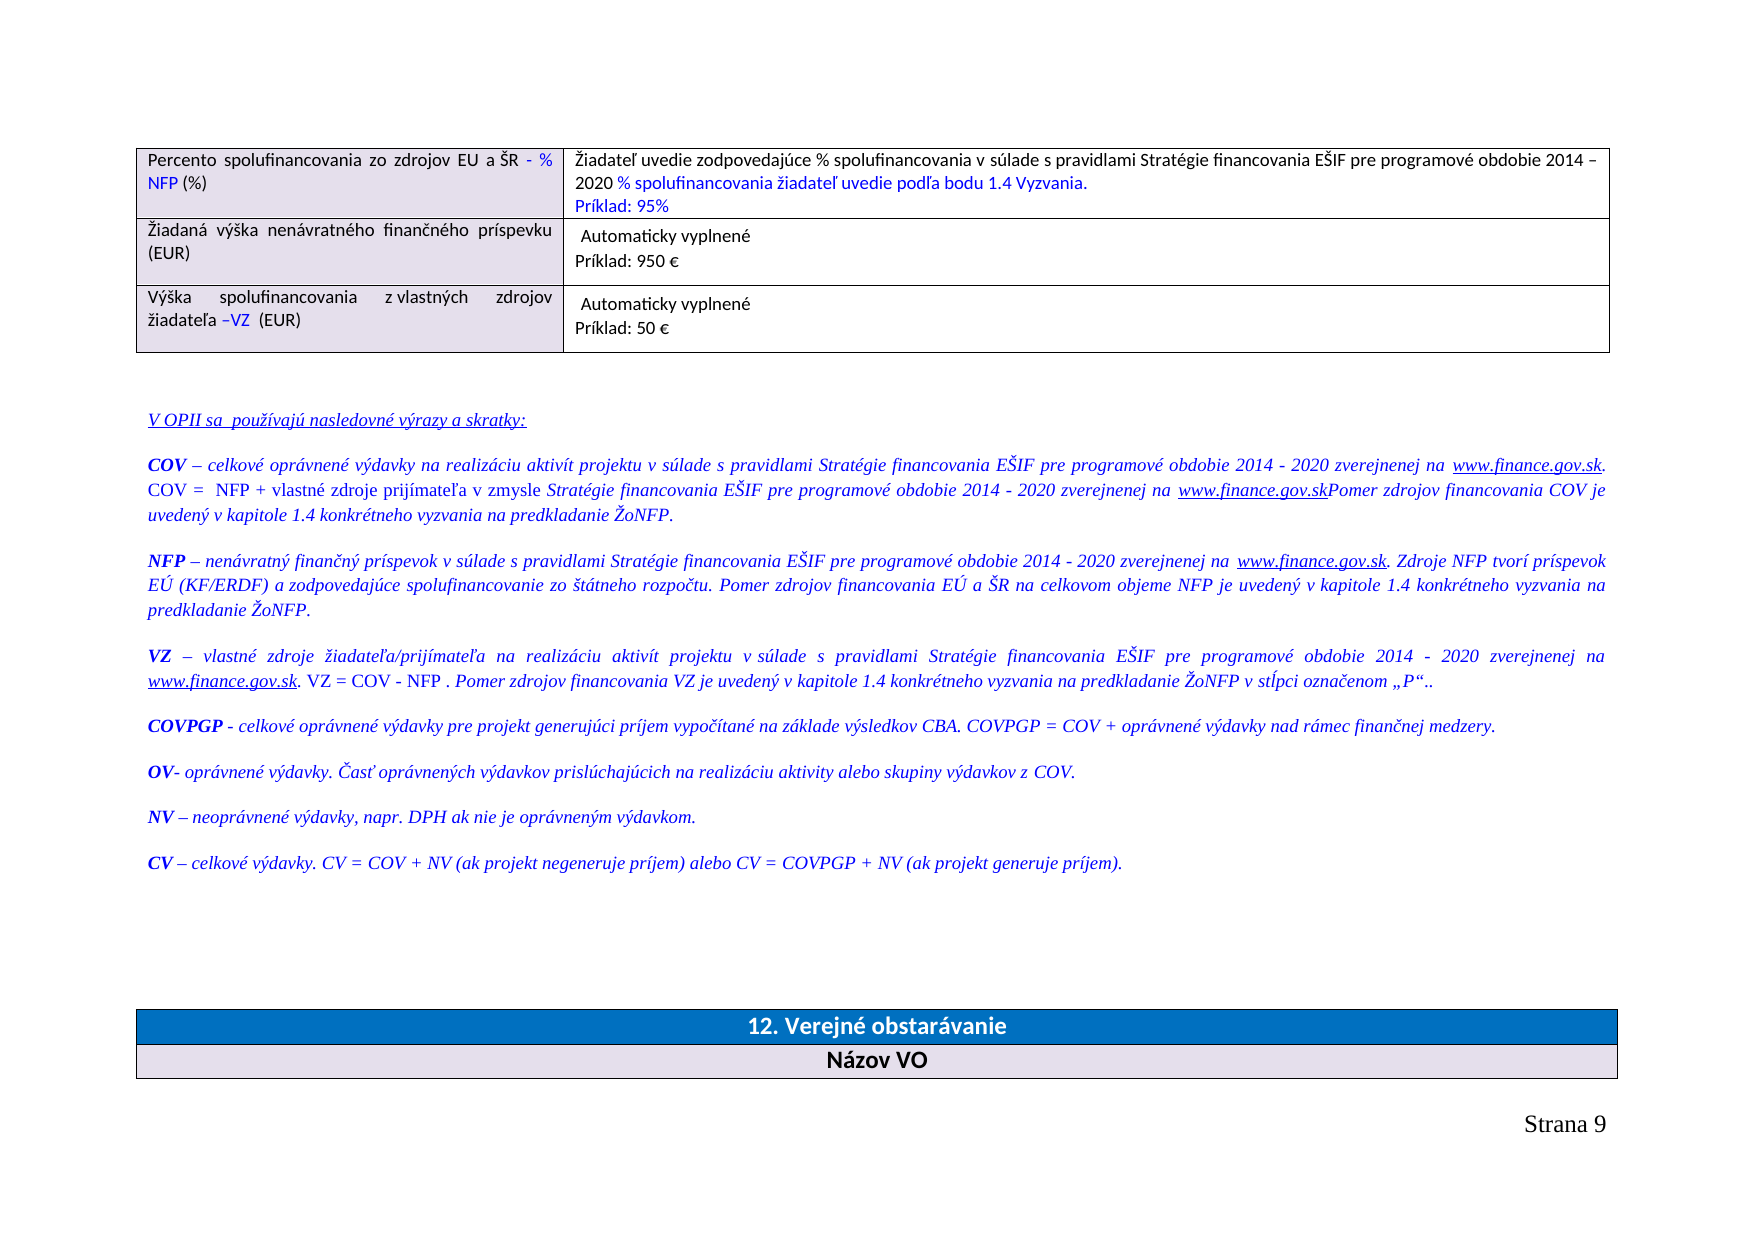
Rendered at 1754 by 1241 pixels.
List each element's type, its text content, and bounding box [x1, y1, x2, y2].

text V OPII sa používajú nasledovné výrazy a skratky: [148, 409, 1606, 430]
table_cell Automaticky vyplnené Príklad: 50 € [564, 286, 1609, 352]
table_cell Automaticky vyplnené Príklad: 950 € [564, 219, 1609, 284]
text COVPGP - celkové oprávnené výdavky pre projekt generujúci príjem vypočítané na základe výsledkov CBA. COVPGP = COV + oprávnené výdavky nad rámec finančnej medzery. [148, 715, 1606, 737]
text CV – celkové výdavky. CV = COV + NV (ak projekt negeneruje príjem) alebo CV = COVPGP + NV (ak projekt generuje príjem). [148, 852, 1606, 873]
text COV – celkové oprávnené výdavky na realizáciu aktivít projektu v súlade s pravidlami Stratégie financovania EŠIF pre programové obdobie 2014 - 2020 zverejnenej na www.finance.gov.sk. COV = NFP + vlastné zdroje prijímateľa v zmysle Stratégie financovania EŠIF pre programové obdobie 2014 - 2020 zverejnenej na www.finance.gov.skPomer zdrojov financovania COV je uvedený v kapitole 1.4 konkrétneho vyzvania na predkladanie ŽoNFP. [148, 454, 1606, 525]
table_cell Žiadateľ uvedie zodpovedajúce % spolufinancovania v súlade s pravidlami Stratégie financovania EŠIF pre programové obdobie 2014 – 2020 % spolufinancovania žiadateľ uvedie podľa bodu 1.4 Vyzvania. Príklad: 95% [564, 149, 1609, 217]
table_cell Percento spolufinancovania zo zdrojov EU a ŠR - % NFP (%) [137, 149, 563, 217]
text NFP – nenávratný finančný príspevok v súlade s pravidlami Stratégie financovania EŠIF pre programové obdobie 2014 - 2020 zverejnenej na www.finance.gov.sk. Zdroje NFP tvorí príspevok EÚ (KF/ERDF) a zodpovedajúce spolufinancovanie zo štátneho rozpočtu. Pomer zdrojov financovania EÚ a ŠR na celkovom objeme NFP je uvedený v kapitole 1.4 konkrétneho vyzvania na predkladanie ŽoNFP. [148, 549, 1606, 621]
text OV- oprávnené výdavky. Časť oprávnených výdavkov prislúchajúcich na realizáciu aktivity alebo skupiny výdavkov z COV. [148, 761, 1606, 782]
table_cell Žiadaná výška nenávratného finančného príspevku (EUR) [137, 219, 563, 284]
table_cell Názov VO [137, 1045, 1617, 1078]
table_header 12. Verejné obstarávanie [137, 1010, 1617, 1044]
table_cell Výška spolufinancovania z vlastných zdrojov žiadateľa –VZ (EUR) [137, 286, 563, 352]
text VZ – vlastné zdroje žiadateľa/prijímateľa na realizáciu aktivít projektu v súlade s pravidlami Stratégie financovania EŠIF pre programové obdobie 2014 - 2020 zverejnenej na www.finance.gov.sk. VZ = COV - NFP . Pomer zdrojov financovania VZ je uvedený v kapitole 1.4 konkrétneho vyzvania na predkladanie ŽoNFP v stĺpci označenom „P“.. [148, 645, 1606, 691]
text NV – neoprávnené výdavky, napr. DPH ak nie je oprávneným výdavkom. [148, 806, 1606, 828]
